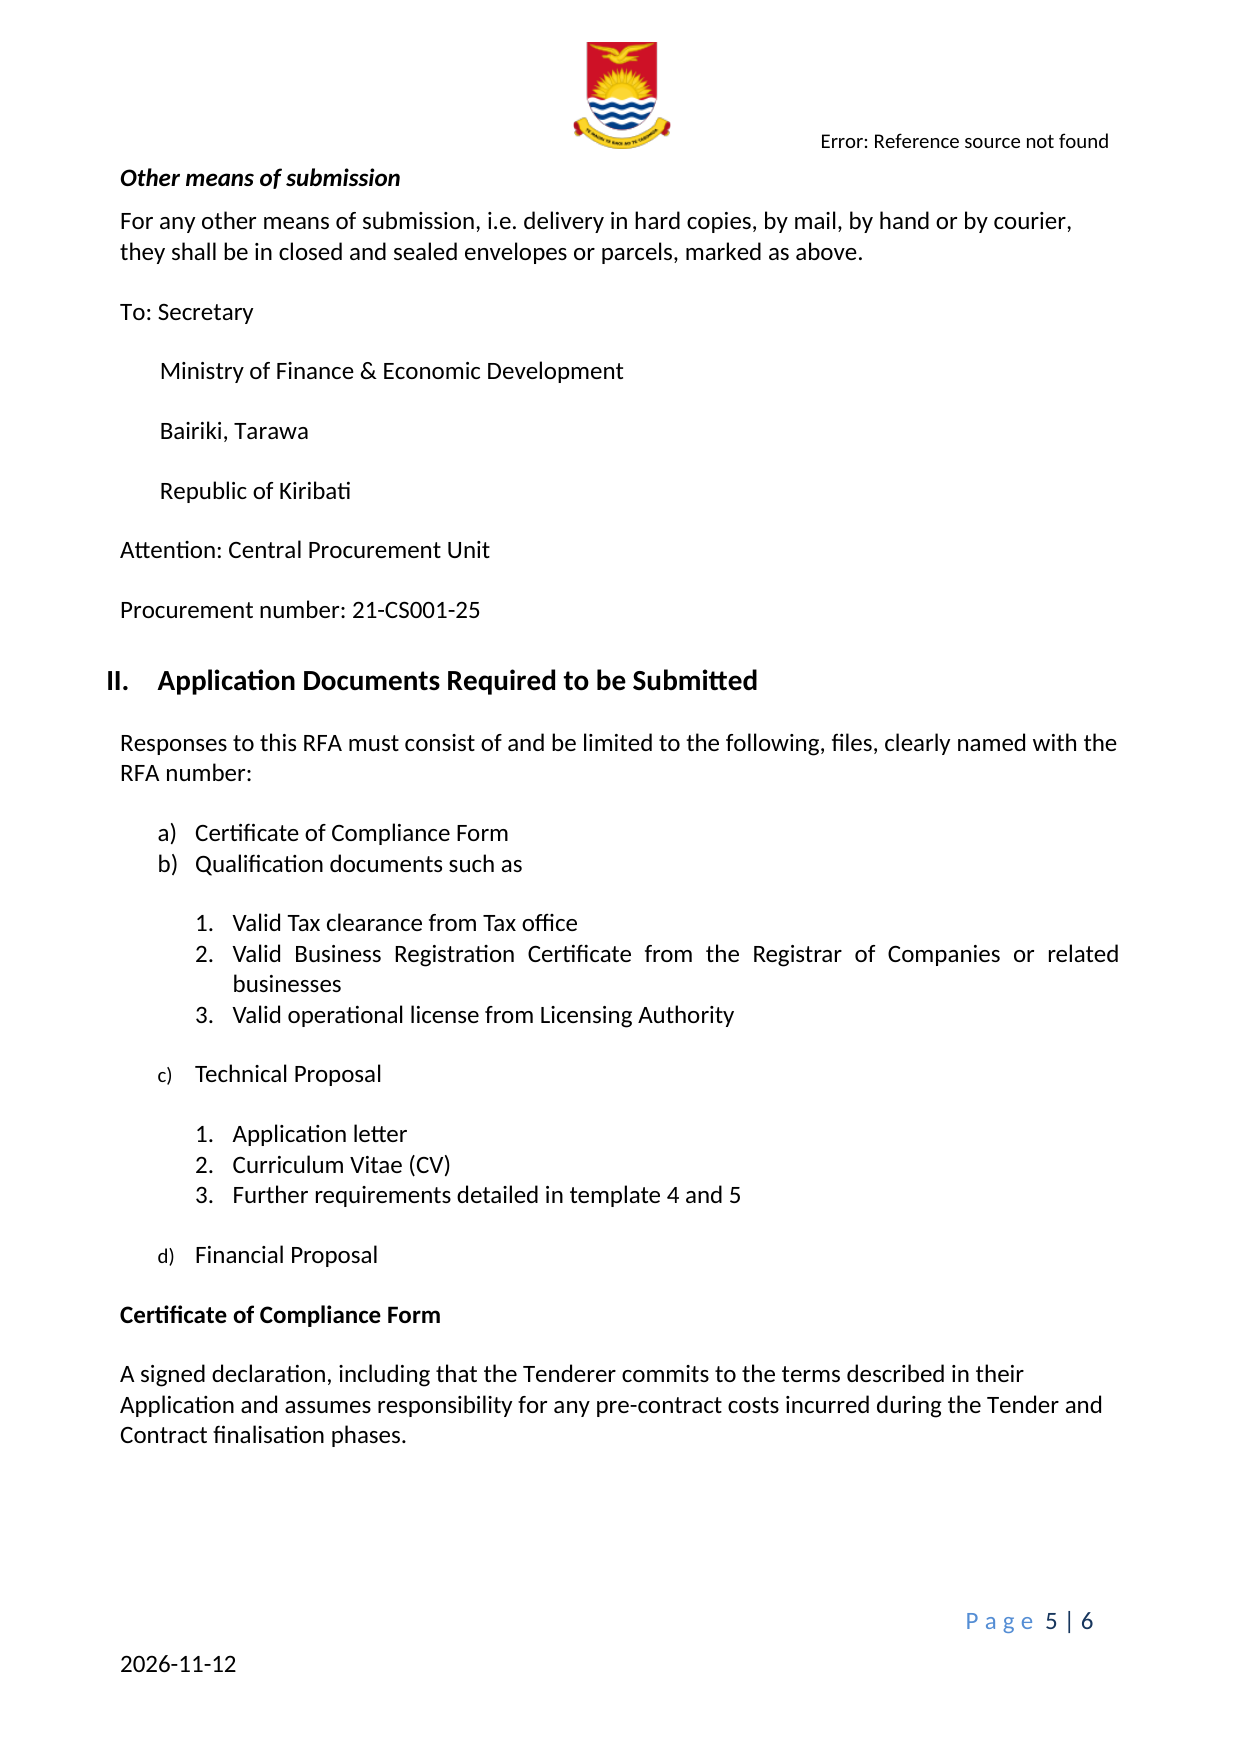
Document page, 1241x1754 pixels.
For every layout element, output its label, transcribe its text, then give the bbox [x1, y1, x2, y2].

subtitle Certificate of Compliance Form [120, 1299, 1120, 1329]
text Responses to this RFA must consist of and be limited to the following, files, clearly named with the RFA number: [120, 727, 1120, 788]
picture [573, 42, 671, 149]
subtitle Application Documents Required to be Submitted [129, 662, 1120, 698]
text Bairiki, Tarawa [120, 415, 1120, 446]
text Attention: Central Procurement Unit [120, 534, 1120, 565]
list Certificate of Compliance Form [157, 817, 1120, 848]
text To: Secretary [120, 296, 1120, 326]
text A signed declaration, including that the Tenderer commits to the terms described in their Application and assumes responsibility for any pre-contract costs incurred during the Tender and Contract finalisation phases. [120, 1358, 1120, 1450]
text Ministry of Finance & Economic Development [120, 355, 1120, 386]
list Application letter [195, 1118, 1120, 1149]
text Procurement number: 21-CS001-25 [120, 594, 1120, 625]
text Republic of Kiribati [120, 475, 1120, 505]
list Financial Proposal [157, 1239, 1120, 1269]
list Valid operational license from Licensing Authority [195, 999, 1120, 1029]
subtitle Other means of submission [120, 162, 1120, 193]
list Further requirements detailed in template 4 and 5 [195, 1179, 1120, 1210]
list Technical Proposal [157, 1059, 1120, 1089]
list Curriculum Vitae (CV) [195, 1149, 1120, 1179]
list Valid Tax clearance from Tax office [195, 907, 1120, 938]
text For any other means of submission, i.e. delivery in hard copies, by mail, by hand or by courier, they shall be in closed and sealed envelopes or parcels, marked as above. [120, 206, 1120, 267]
list Valid Business Registration Certificate from the Registrar of Companies or related businesses [195, 938, 1120, 999]
list Qualification documents such as [157, 848, 1120, 878]
